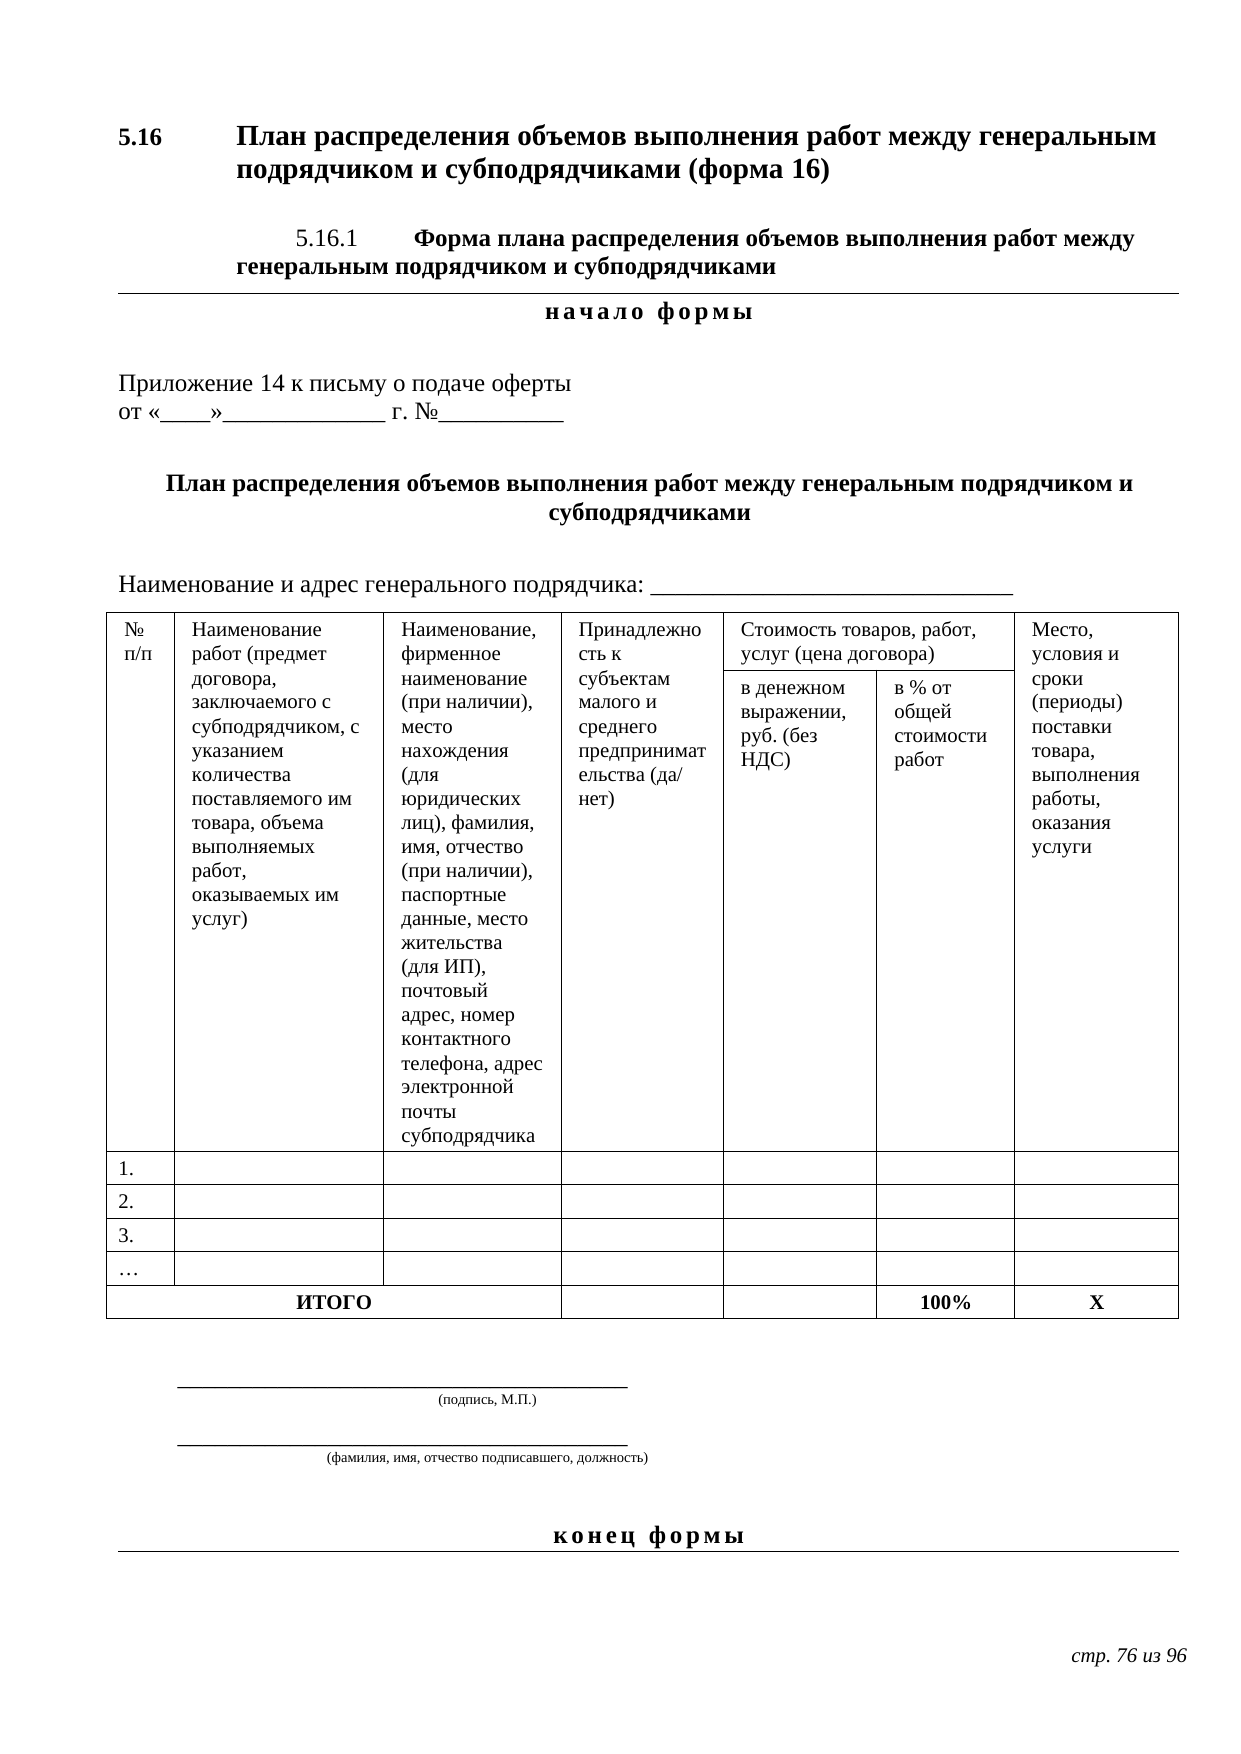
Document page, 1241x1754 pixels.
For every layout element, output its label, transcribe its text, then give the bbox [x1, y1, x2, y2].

table_header Принадлежность к субъектам малого и среднего предпринимательства (да/ нет) [562, 613, 723, 1151]
table_cell [1015, 1252, 1178, 1284]
table_cell [384, 1219, 561, 1251]
text (подпись, М.П.) [118, 1391, 797, 1420]
table_cell [175, 1152, 383, 1184]
table_cell [724, 1286, 876, 1318]
table_cell ИТОГО [107, 1286, 561, 1318]
table_header Наименование работ (предмет договора, заключаемого с субподрядчиком, с указанием количества поставляемого им товара, объема выполняемых работ, оказываемых им услуг) [175, 613, 383, 1151]
table_cell [107, 1185, 174, 1218]
table_cell [1015, 1185, 1178, 1218]
table_cell [107, 1219, 174, 1251]
table_cell [384, 1252, 561, 1284]
table_cell [724, 1152, 876, 1184]
table_cell Х [1015, 1286, 1178, 1318]
table_cell [877, 1219, 1014, 1251]
table_cell [175, 1252, 383, 1284]
table_cell [877, 1252, 1014, 1284]
table_header Место, условия и сроки (периоды) поставки товара, выполнения работы, оказания услуги [1015, 613, 1178, 1151]
table_cell [724, 1219, 876, 1251]
text ____________________________________ [118, 1362, 1181, 1391]
table_cell [562, 1252, 723, 1284]
table_cell … [107, 1252, 174, 1284]
table_header № п/п [107, 613, 174, 1151]
table_cell в % от общей стоимости работ [877, 671, 1014, 1151]
table_header Стоимость товаров, работ, услуг (цена договора) [724, 613, 1014, 669]
text начало формы [118, 294, 1179, 324]
table_cell [724, 1252, 876, 1284]
table_cell [877, 1152, 1014, 1184]
table_cell [1015, 1219, 1178, 1251]
table_cell [724, 1185, 876, 1218]
table_cell [562, 1219, 723, 1251]
table_cell [1015, 1152, 1178, 1184]
table_cell [562, 1286, 723, 1318]
table_cell [562, 1152, 723, 1184]
text ____________________________________ [118, 1420, 1181, 1448]
text Приложение 14 к письму о подаче оферты от «____»_____________ г. №__________ [118, 368, 1181, 425]
table_cell [175, 1219, 383, 1251]
table_cell [107, 1152, 174, 1184]
table_cell [877, 1185, 1014, 1218]
text Форма плана распределения объемов выполнения работ между генеральным подрядчиком и субподрядчиками [236, 223, 1181, 280]
table_header Наименование, фирменное наименование (при наличии), место нахождения (для юридических лиц), фамилия, имя, отчество (при наличии), паспортные данные, место жительства (для ИП), почтовый адрес, номер контактного телефона, адрес электронной почты субподрядчика [384, 613, 561, 1151]
text Наименование и адрес генерального подрядчика: _____________________________ [118, 569, 1181, 598]
table_cell [562, 1185, 723, 1218]
table_cell [175, 1185, 383, 1218]
table_cell [384, 1185, 561, 1218]
subtitle План распределения объемов выполнения работ между генеральным подрядчиком и субподрядчиками (форма 16) [118, 118, 1181, 185]
text План распределения объемов выполнения работ между генеральным подрядчиком и субподрядчиками [118, 468, 1181, 526]
table_cell [384, 1152, 561, 1184]
table_cell 100% [877, 1286, 1014, 1318]
text конец формы [118, 1520, 1179, 1551]
table_cell в денежном выражении, руб. (без НДС) [724, 671, 876, 1151]
text (фамилия, имя, отчество подписавшего, должность) [118, 1448, 797, 1477]
